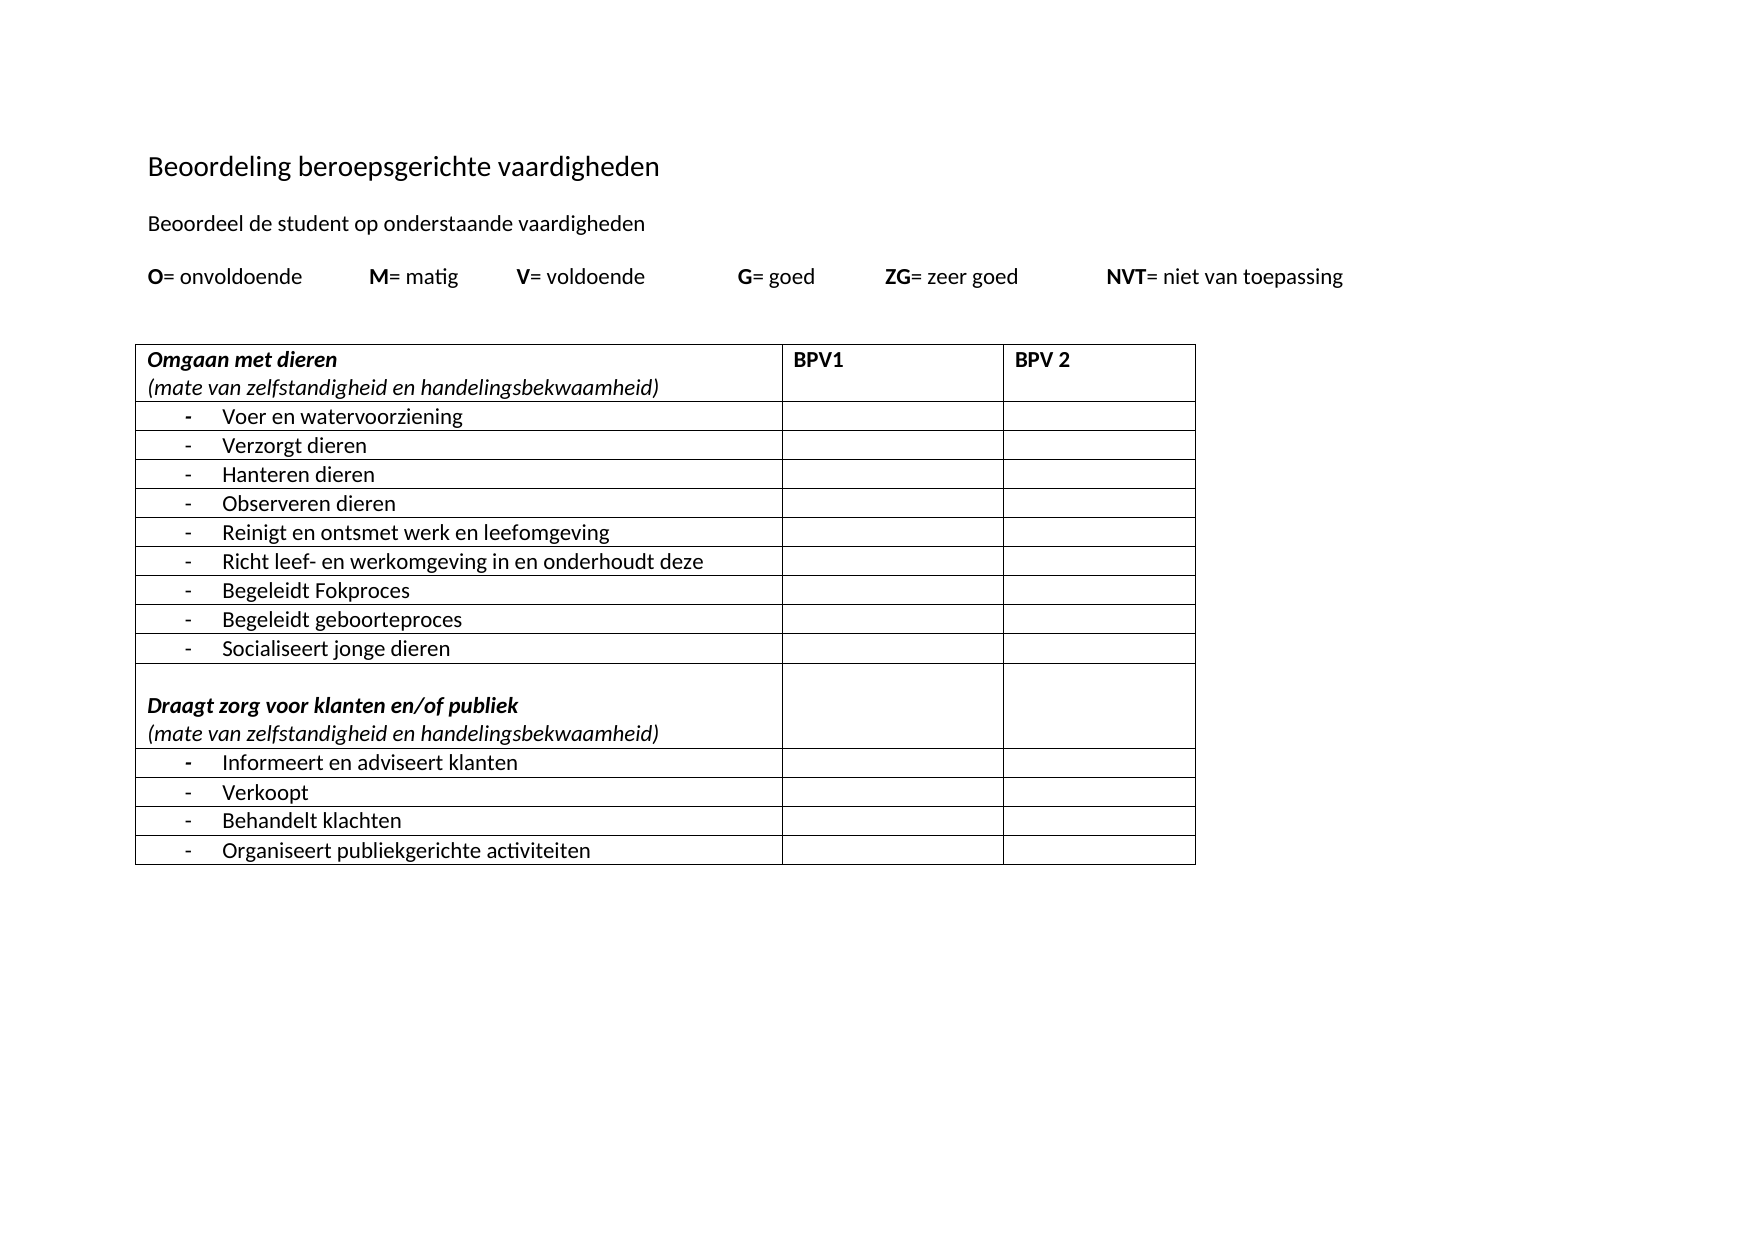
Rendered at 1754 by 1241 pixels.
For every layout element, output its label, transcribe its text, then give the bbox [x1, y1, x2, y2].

table_cell [783, 778, 1003, 806]
table_cell [783, 836, 1003, 864]
table_cell [1004, 431, 1195, 459]
table_cell Observeren dieren [136, 489, 782, 517]
table_cell [783, 431, 1003, 459]
table_cell [1004, 807, 1195, 835]
table_cell [1004, 836, 1195, 864]
table_cell [1004, 576, 1195, 604]
table_cell [783, 634, 1003, 662]
table_cell Hanteren dieren [136, 460, 782, 488]
table_cell Organiseert publiekgerichte activiteiten [136, 836, 782, 864]
text Beoordeling beroepsgerichte vaardigheden [148, 148, 1606, 183]
table_cell [1004, 749, 1195, 777]
table_cell Verkoopt [136, 778, 782, 806]
table_cell [783, 749, 1003, 777]
table_cell [1004, 489, 1195, 517]
text Beoordeel de student op onderstaande vaardigheden [148, 209, 1606, 237]
table_header BPV 2 [1004, 345, 1195, 401]
table_cell Verzorgt dieren [136, 431, 782, 459]
table_cell [1004, 518, 1195, 546]
table_cell [1004, 460, 1195, 488]
table_cell [1004, 547, 1195, 575]
table_cell Informeert en adviseert klanten [136, 749, 782, 777]
table_cell [783, 460, 1003, 488]
table_cell [783, 576, 1003, 604]
table_cell [1004, 605, 1195, 633]
table_cell [783, 518, 1003, 546]
table_cell [783, 489, 1003, 517]
table_cell [783, 547, 1003, 575]
table_cell [783, 664, 1003, 747]
table_cell Begeleidt Fokproces [136, 576, 782, 604]
table_cell Draagt zorg voor klanten en/of publiek (mate van zelfstandigheid en handelingsbekwaamheid) [136, 664, 782, 747]
table_cell Begeleidt geboorteproces [136, 605, 782, 633]
table_header BPV1 [783, 345, 1003, 401]
table_cell [783, 402, 1003, 430]
table_header Omgaan met dieren (mate van zelfstandigheid en handelingsbekwaamheid) [136, 345, 782, 401]
table_cell [783, 807, 1003, 835]
table_cell Behandelt klachten [136, 807, 782, 835]
table_cell [783, 605, 1003, 633]
table_cell [1004, 402, 1195, 430]
table_cell Voer en watervoorziening [136, 402, 782, 430]
text O= onvoldoende M= matig V= voldoende G= goed ZG= zeer goed NVT= niet van toepassing [148, 262, 1606, 290]
table_cell Socialiseert jonge dieren [136, 634, 782, 662]
table_cell [1004, 778, 1195, 806]
table_cell [1004, 634, 1195, 662]
table_cell [1004, 664, 1195, 747]
table_cell Reinigt en ontsmet werk en leefomgeving [136, 518, 782, 546]
table_cell Richt leef- en werkomgeving in en onderhoudt deze [136, 547, 782, 575]
